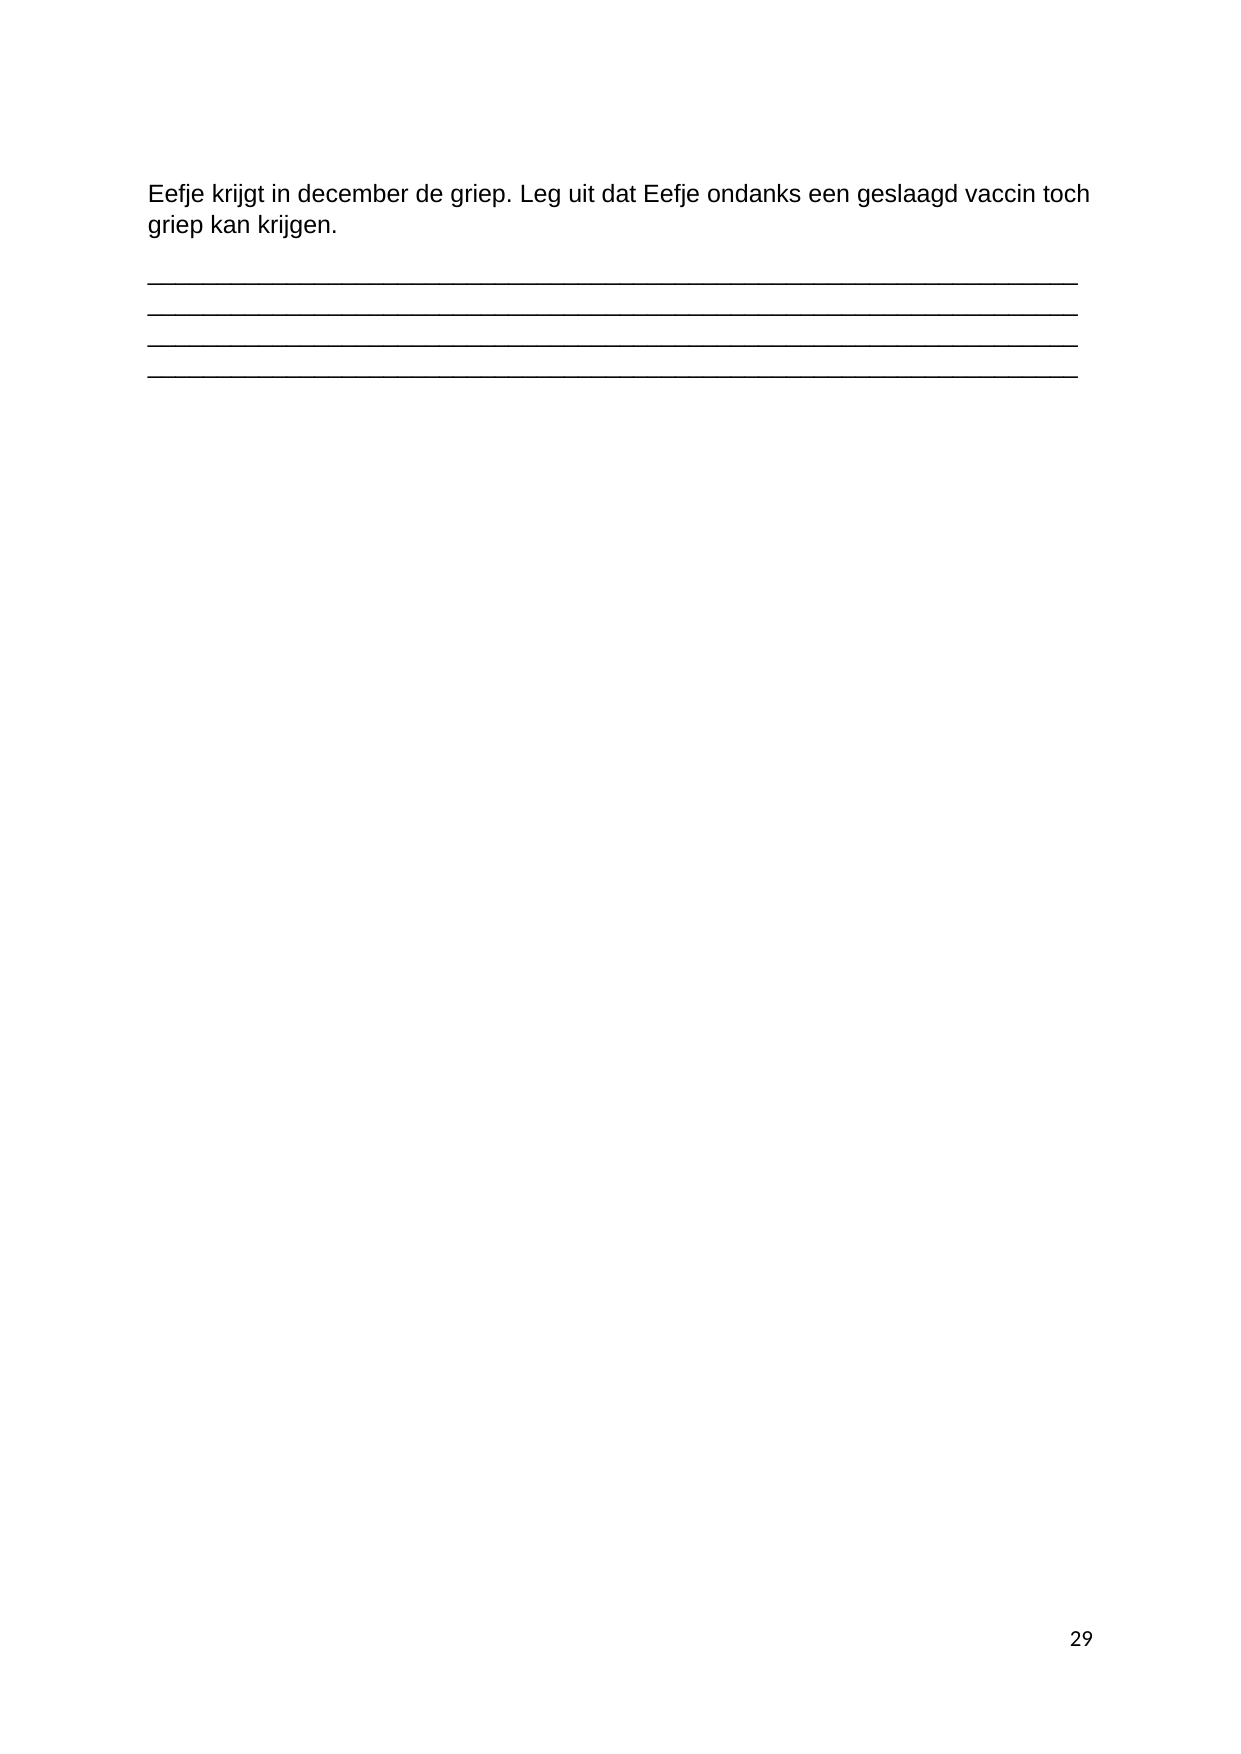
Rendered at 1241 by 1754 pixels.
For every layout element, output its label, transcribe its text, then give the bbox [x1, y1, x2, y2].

text Eefje krijgt in december de griep. Leg uit dat Eefje ondanks een geslaagd vaccin toch griep kan krijgen. [148, 148, 1093, 238]
text ____________________________________________________________________________________________________________________________________________________________________________________________________________________________________________________________________________ [148, 257, 1093, 379]
